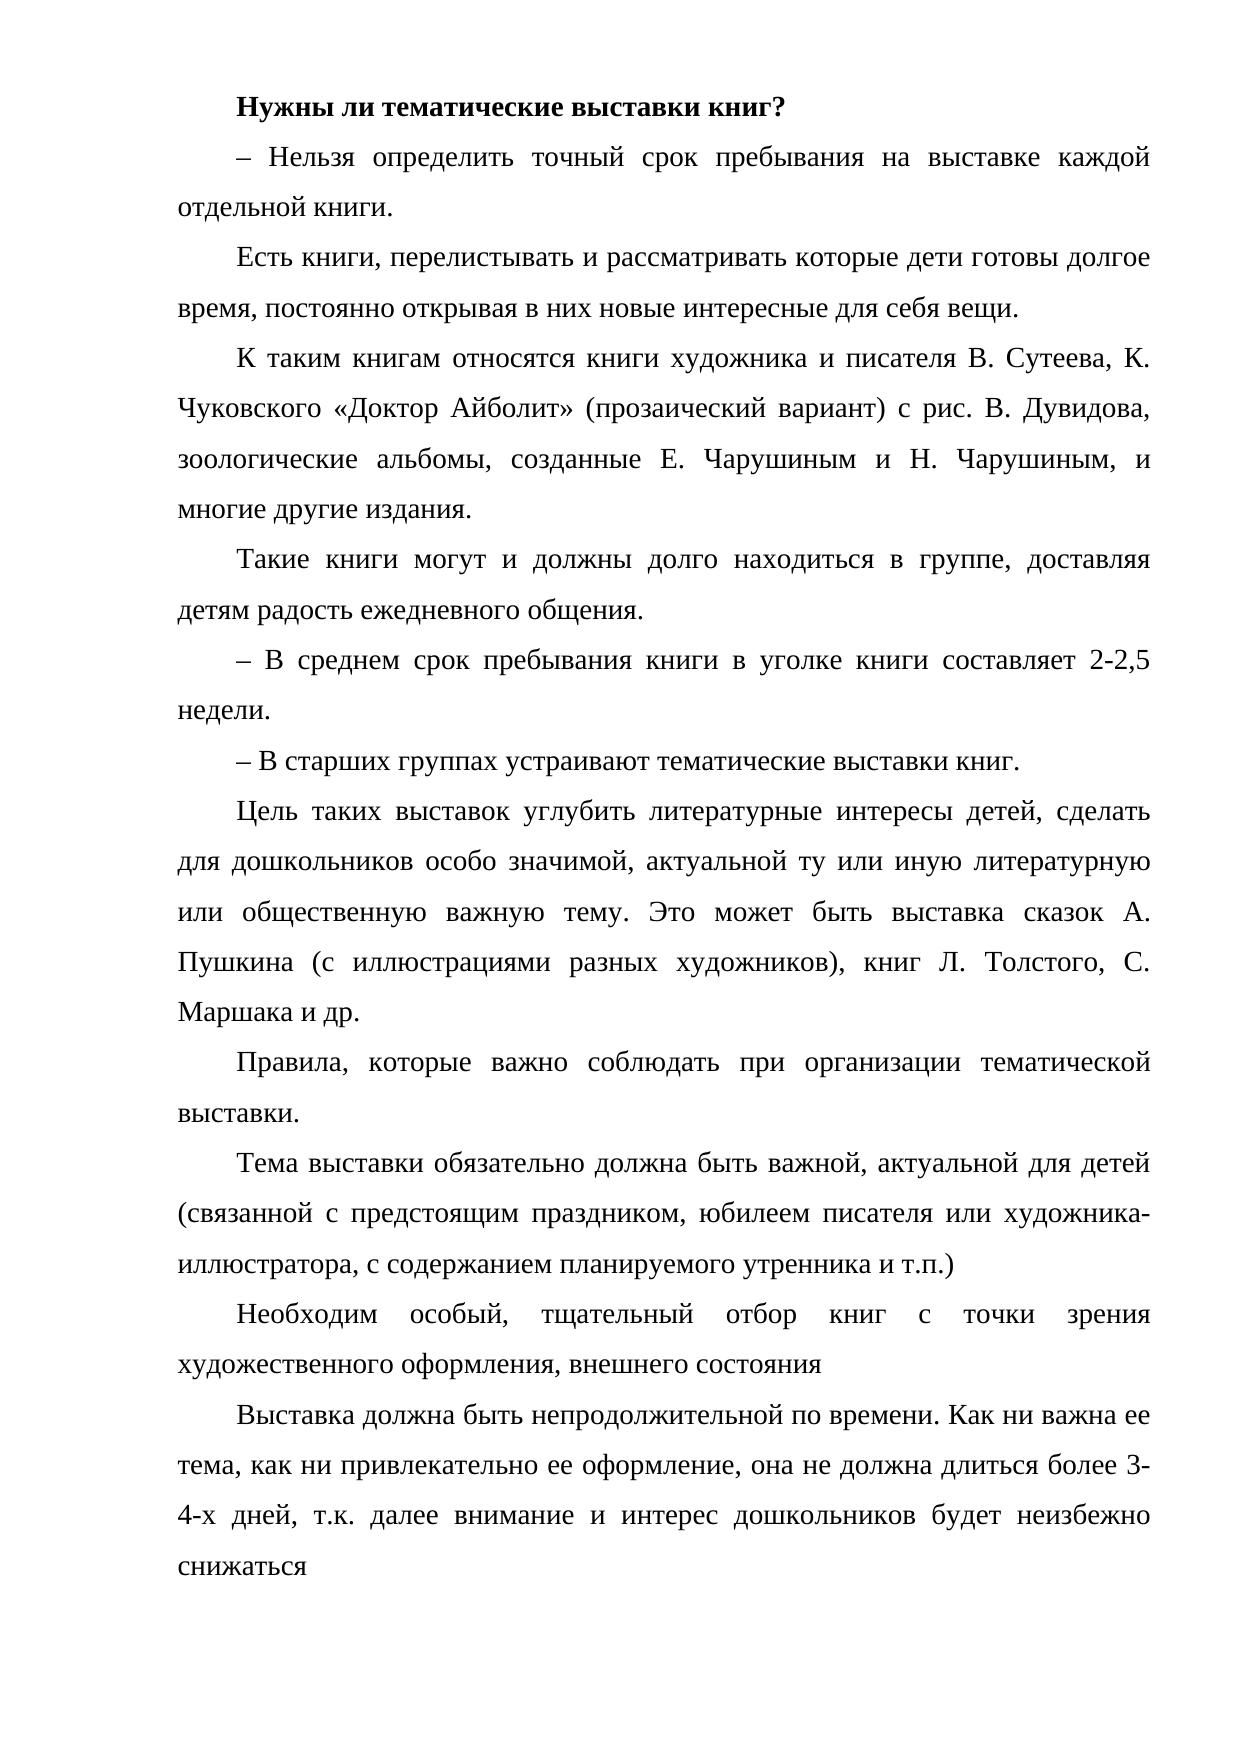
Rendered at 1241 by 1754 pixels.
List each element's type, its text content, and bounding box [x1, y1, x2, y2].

text Выставка должна быть непродолжительной по времени. Как ни важна ее тема, как ни привлекательно ее оформление, она не должна длиться более 3-4-х дней, т.к. далее внимание и интерес дошкольников будет неизбежно снижаться [177, 1397, 1152, 1581]
text Тема выставки обязательно должна быть важной, актуальной для детей (связанной с предстоящим праздником, юбилеем писателя или художника-иллюстратора, с содержанием планируемого утренника и т.п.) [177, 1145, 1152, 1279]
text Правила, которые важно соблюдать при организации тематической выставки. [177, 1044, 1152, 1128]
text – В среднем срок пребывания книги в уголке книги составляет 2-2,5 недели. [177, 642, 1152, 726]
text Нужны ли тематические выставки книг? [177, 89, 1152, 122]
text К таким книгам относятся книги художника и писателя В. Сутеева, К. Чуковского «Доктор Айболит» (прозаический вариант) с рис. В. Дувидова, зоологические альбомы, созданные Е. Чарушиным и Н. Чарушиным, и многие другие издания. [177, 340, 1152, 525]
text – В старших группах устраивают тематические выставки книг. [177, 743, 1152, 776]
text Такие книги могут и должны долго находиться в группе, доставляя детям радость ежедневного общения. [177, 541, 1152, 625]
text Цель таких выставок углубить литературные интересы детей, сделать для дошкольников особо значимой, актуальной ту или иную литературную или общественную важную тему. Это может быть выставка сказок А. Пушкина (с иллюстрациями разных художников), книг Л. Толстого, С. Маршака и др. [177, 793, 1152, 1028]
text – Нельзя определить точный срок пребывания на выставке каждой отдельной книги. [177, 139, 1152, 223]
text Есть книги, перелистывать и рассматривать которые дети готовы долгое время, постоянно открывая в них новые интересные для себя вещи. [177, 239, 1152, 323]
text Необходим особый, тщательный отбор книг с точки зрения художественного оформления, внешнего состояния [177, 1296, 1152, 1380]
